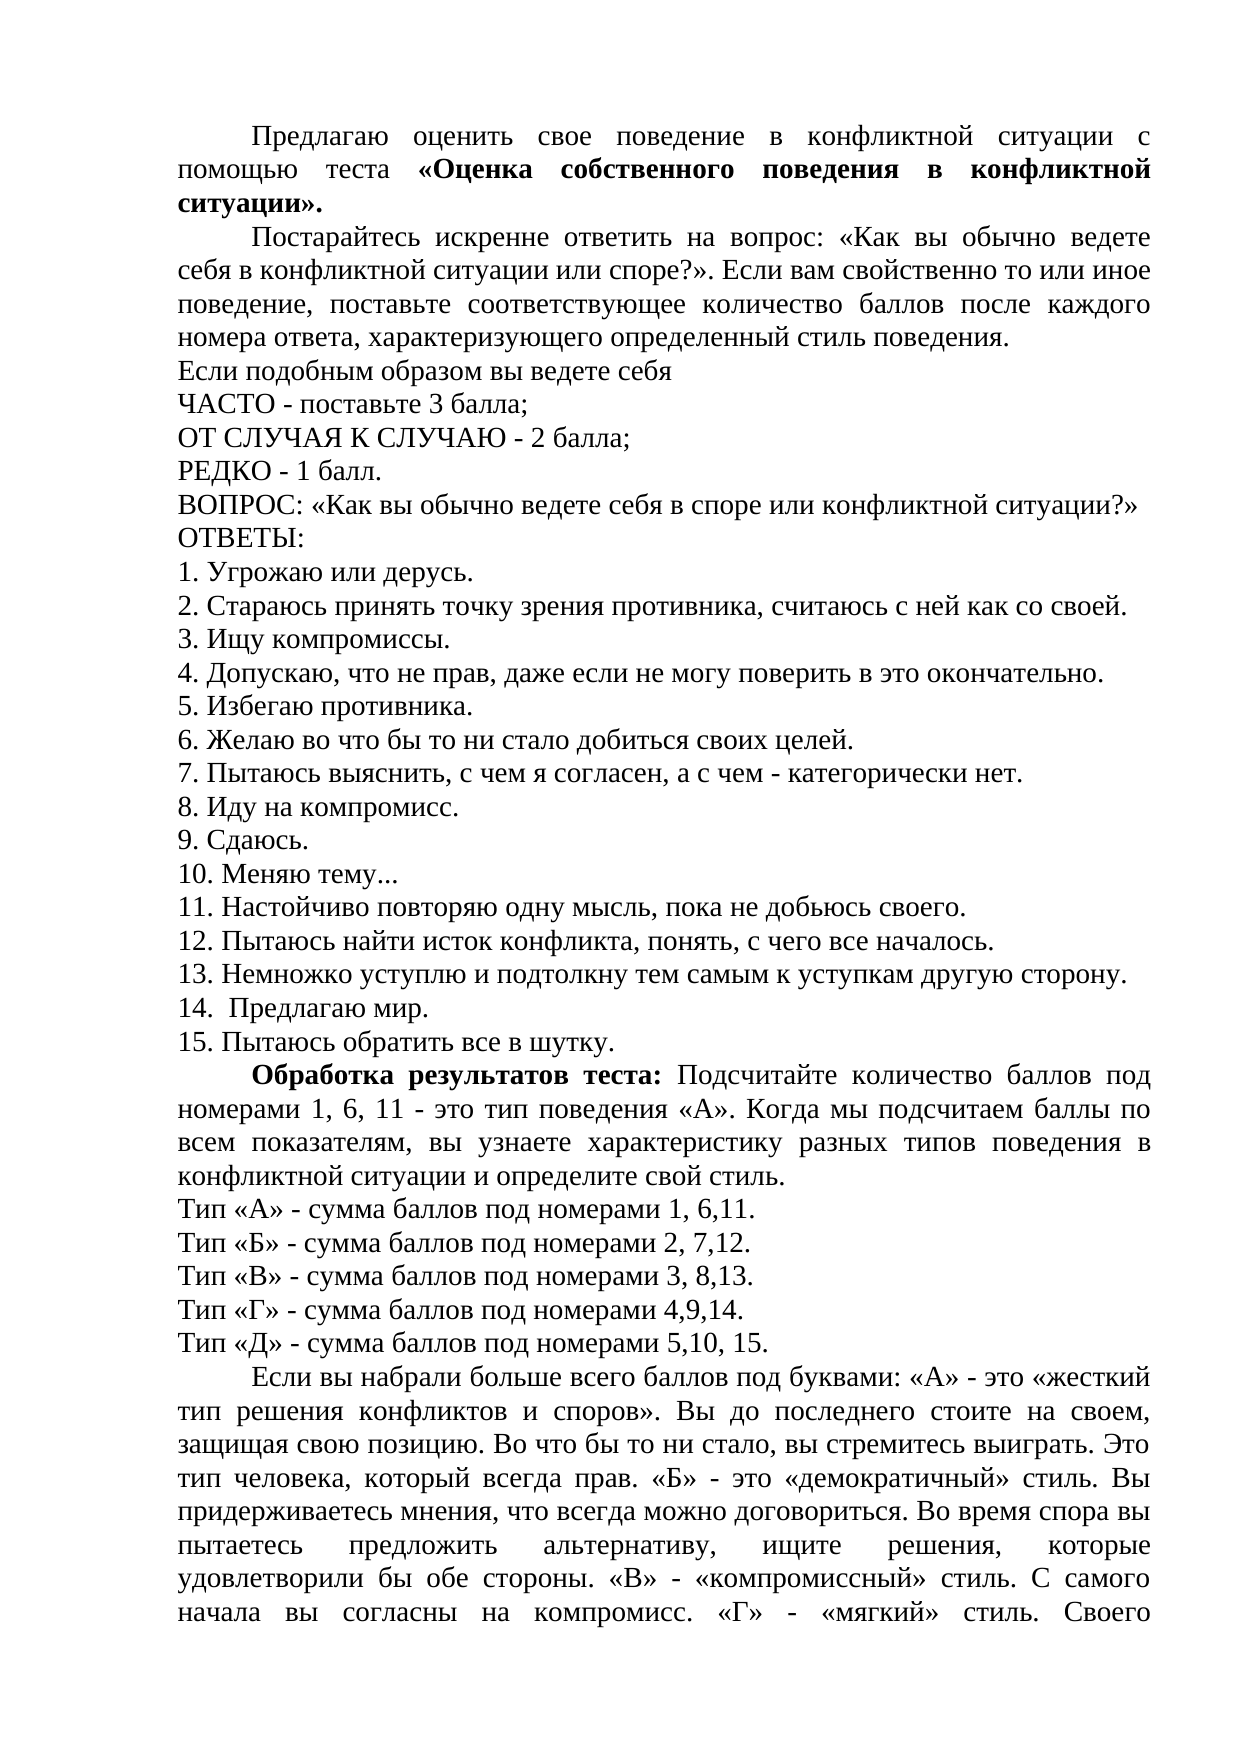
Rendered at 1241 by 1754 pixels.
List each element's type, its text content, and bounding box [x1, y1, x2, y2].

text 14. Предлагаю мир. [177, 990, 1152, 1024]
text 1. Угрожаю или дерусь. [177, 554, 1152, 588]
text 6. Желаю во что бы то ни стало добиться своих целей. [177, 722, 1152, 755]
text 11. Настойчиво повторяю одну мысль, пока не добьюсь своего. [177, 889, 1152, 923]
text ВОПРОС: «Как вы обычно ведете себя в споре или конфликтной ситуации?» [177, 487, 1152, 521]
text Тип «А» - сумма баллов под номерами 1, 6,11. [177, 1191, 1152, 1225]
text Обработка результатов теста: Подсчитайте количество баллов под номерами 1, 6, 11 - это тип поведения «А». Когда мы подсчитаем баллы по всем показателям, вы узнаете характеристику разных типов поведения в конфликтной ситуации и определите свой стиль. [177, 1057, 1152, 1191]
text 13. Немножко уступлю и подтолкну тем самым к уступкам другую сторону. [177, 957, 1152, 990]
text РЕДКО - 1 балл. [177, 453, 1152, 487]
text 7. Пытаюсь выяснить, с чем я согласен, а с чем - категорически нет. [177, 755, 1152, 789]
text Тип «Г» - сумма баллов под номерами 4,9,14. [177, 1292, 1152, 1326]
text Предлагаю оценить свое поведение в конфликтной ситуации с помощью теста «Оценка собственного поведения в конфликтной ситуации». [177, 118, 1152, 219]
text ЧАСТО - поставьте 3 балла; [177, 386, 1152, 420]
text 15. Пытаюсь обратить все в шутку. [177, 1024, 1152, 1057]
text 2. Стараюсь принять точку зрения противника, считаюсь с ней как со своей. [177, 588, 1152, 621]
text 9. Сдаюсь. [177, 822, 1152, 856]
text 3. Ищу компромиссы. [177, 621, 1152, 655]
text 5. Избегаю противника. [177, 688, 1152, 722]
text ОТ СЛУЧАЯ К СЛУЧАЮ - 2 балла; [177, 420, 1152, 453]
text 10. Меняю тему... [177, 856, 1152, 889]
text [177, 1359, 1152, 1627]
text 12. Пытаюсь найти исток конфликта, понять, с чего все началось. [177, 923, 1152, 957]
text Тип «Д» - сумма баллов под номерами 5,10, 15. [177, 1326, 1152, 1359]
text Если подобным образом вы ведете себя [177, 353, 1152, 386]
text Постарайтесь искренне ответить на вопрос: «Как вы обычно ведете себя в конфликтной ситуации или споре?». Если вам свойственно то или иное поведение, поставьте соответствующее количество баллов после каждого номера ответа, характеризующего определенный стиль поведения. [177, 219, 1152, 353]
text 8. Иду на компромисс. [177, 789, 1152, 822]
text Тип «Б» - сумма баллов под номерами 2, 7,12. [177, 1225, 1152, 1258]
text ОТВЕТЫ: [177, 521, 1152, 554]
text 4. Допускаю, что не прав, даже если не могу поверить в это окончательно. [177, 655, 1152, 688]
text Тип «В» - сумма баллов под номерами 3, 8,13. [177, 1258, 1152, 1292]
